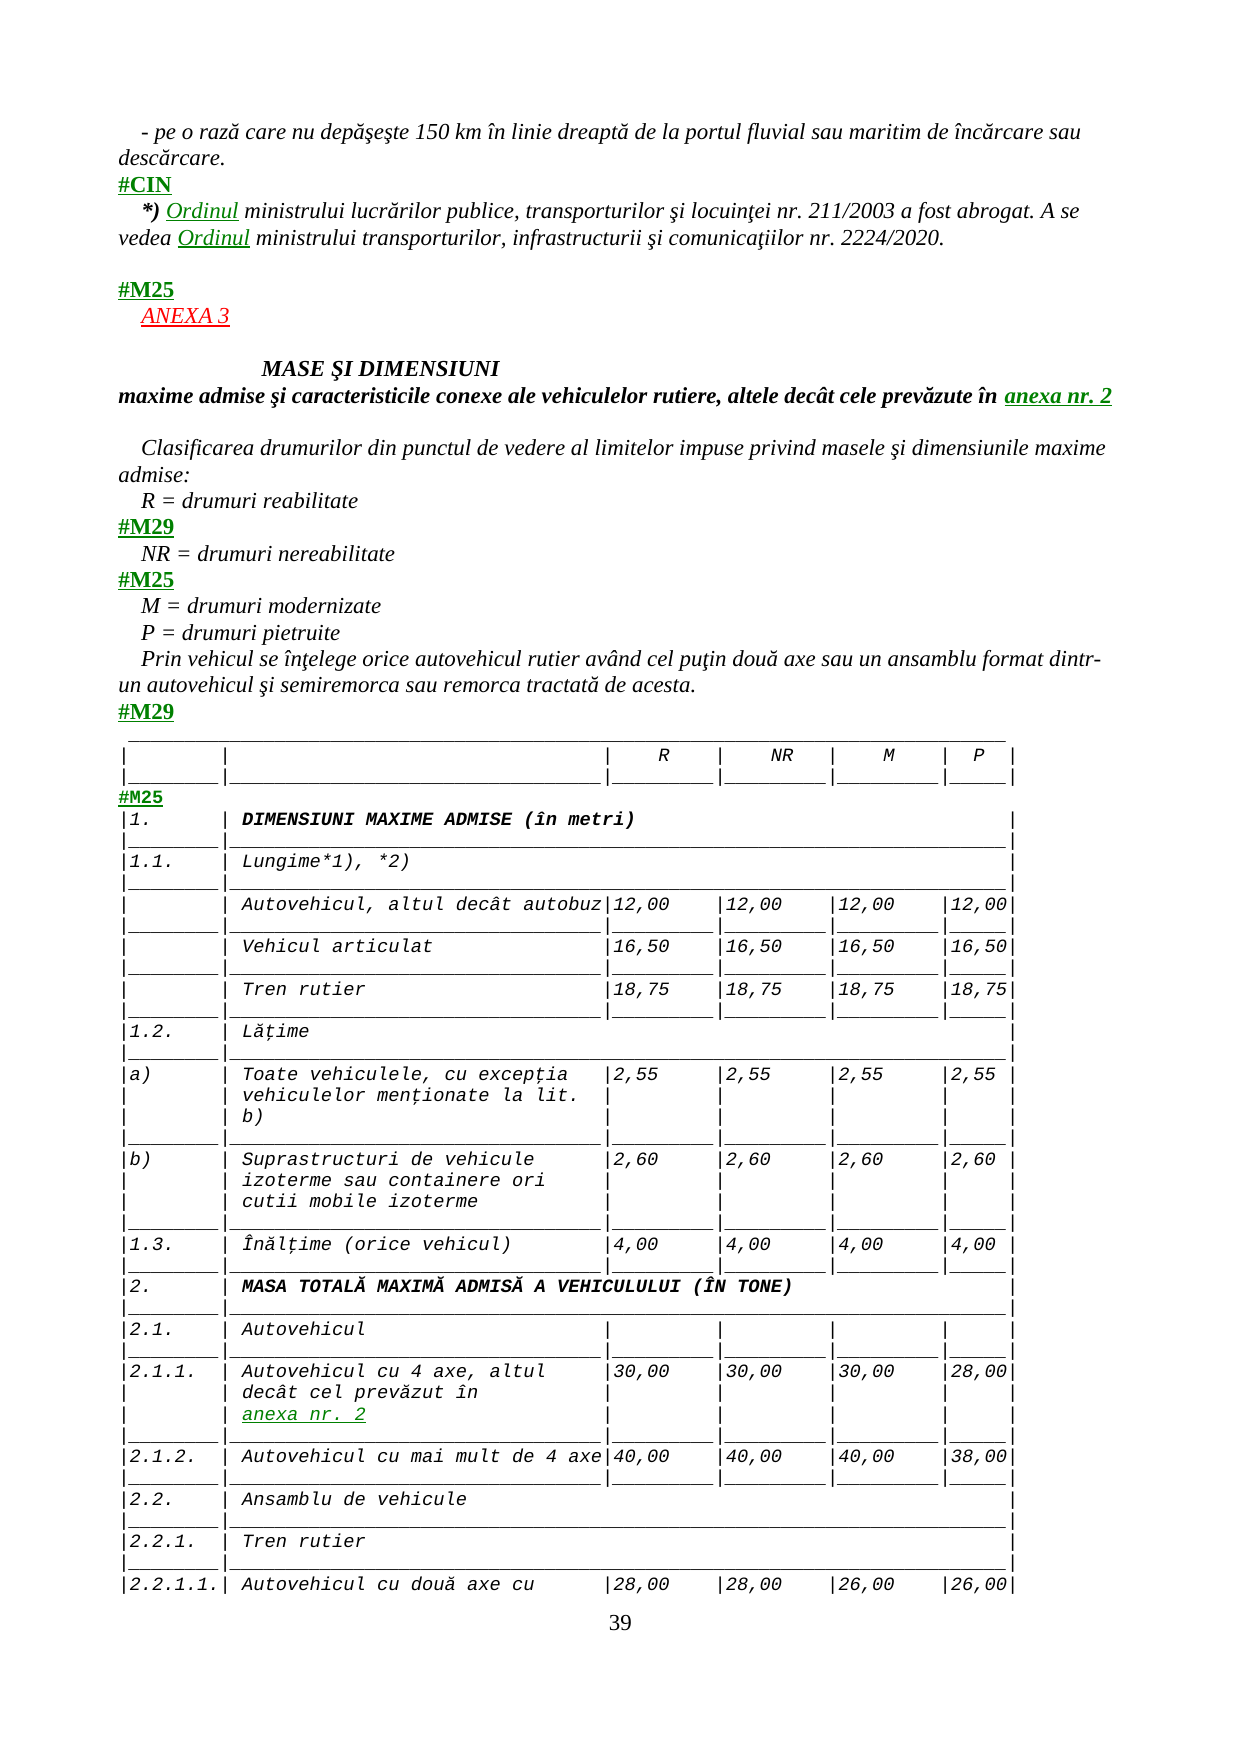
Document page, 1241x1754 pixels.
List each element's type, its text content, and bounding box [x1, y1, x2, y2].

text | | Tren rutier |18,75 |18,75 |18,75 |18,75| [118, 979, 1122, 1001]
text |2.1. | Autovehicul | | | | | [118, 1319, 1122, 1341]
text |________|_________________________________|_________|_________|_________|_____| [118, 1341, 1122, 1362]
text |1.2. | Lăţime | [118, 1022, 1122, 1043]
text |________|_____________________________________________________________________| [118, 1553, 1122, 1574]
text |________|_____________________________________________________________________| [118, 873, 1122, 894]
text #M25 [118, 788, 1122, 809]
text | | Vehicul articulat |16,50 |16,50 |16,50 |16,50| [118, 937, 1122, 958]
text *) Ordinul ministrului lucrărilor publice, transporturilor şi locuinţei nr. 211/2003 a fost abrogat. A se vedea Ordinul ministrului transporturilor, infrastructurii şi comunicaţiilor nr. 2224/2020. [118, 197, 1122, 250]
text |2.1.1. | Autovehicul cu 4 axe, altul |30,00 |30,00 |30,00 |28,00| [118, 1362, 1122, 1383]
text |________|_________________________________|_________|_________|_________|_____| [118, 1213, 1122, 1234]
text | | cutii mobile izoterme | | | | | [118, 1192, 1122, 1213]
text |1.1. | Lungime*1), *2) | [118, 852, 1122, 873]
text ______________________________________________________________________________ [118, 724, 1122, 746]
text |________|_________________________________|_________|_________|_________|_____| [118, 916, 1122, 937]
text | | vehiculelor menţionate la lit. | | | | | [118, 1086, 1122, 1107]
text R = drumuri reabilitate [118, 487, 1122, 513]
text |________|_____________________________________________________________________| [118, 1043, 1122, 1064]
text #M29 [118, 513, 1122, 540]
text - pe o rază care nu depăşeşte 150 km în linie dreaptă de la portul fluvial sau maritim de încărcare sau descărcare. [118, 118, 1122, 171]
text #M25 [118, 566, 1122, 592]
text |________|_________________________________|_________|_________|_________|_____| [118, 1256, 1122, 1277]
text |a) | Toate vehiculele, cu excepţia |2,55 |2,55 |2,55 |2,55 | [118, 1064, 1122, 1086]
text |________|_________________________________|_________|_________|_________|_____| [118, 1001, 1122, 1022]
text | | anexa nr. 2 | | | | | [118, 1404, 1122, 1426]
text |________|_________________________________|_________|_________|_________|_____| [118, 1426, 1122, 1447]
text NR = drumuri nereabilitate [118, 540, 1122, 566]
text P = drumuri pietruite [118, 619, 1122, 645]
text |________|_____________________________________________________________________| [118, 1298, 1122, 1319]
text |________|_____________________________________________________________________| [118, 1511, 1122, 1532]
text |________|_____________________________________________________________________| [118, 831, 1122, 852]
text | | b) | | | | | [118, 1107, 1122, 1128]
text | | Autovehicul, altul decât autobuz|12,00 |12,00 |12,00 |12,00| [118, 894, 1122, 916]
text |2.2. | Ansamblu de vehicule | [118, 1489, 1122, 1511]
text maxime admise şi caracteristicile conexe ale vehiculelor rutiere, altele decât cele prevăzute în anexa nr. 2 [118, 382, 1122, 408]
text |1. | DIMENSIUNI MAXIME ADMISE (în metri) | [118, 809, 1122, 831]
text |________|_________________________________|_________|_________|_________|_____| [118, 767, 1122, 788]
text |2.2.1. | Tren rutier | [118, 1532, 1122, 1553]
text |________|_________________________________|_________|_________|_________|_____| [118, 1128, 1122, 1149]
text |2.1.2. | Autovehicul cu mai mult de 4 axe|40,00 |40,00 |40,00 |38,00| [118, 1447, 1122, 1468]
text Prin vehicul se înţelege orice autovehicul rutier având cel puţin două axe sau un ansamblu format dintr-un autovehicul şi semiremorca sau remorca tractată de acesta. [118, 645, 1122, 698]
text | | decât cel prevăzut în | | | | | [118, 1383, 1122, 1404]
text MASE ŞI DIMENSIUNI [118, 355, 1122, 382]
text #M25 [118, 276, 1122, 303]
text Clasificarea drumurilor din punctul de vedere al limitelor impuse privind masele şi dimensiunile maxime admise: [118, 434, 1122, 487]
text |________|_________________________________|_________|_________|_________|_____| [118, 958, 1122, 979]
text |________|_________________________________|_________|_________|_________|_____| [118, 1468, 1122, 1489]
text |b) | Suprastructuri de vehicule |2,60 |2,60 |2,60 |2,60 | [118, 1149, 1122, 1171]
text ANEXA 3 [118, 303, 1122, 329]
text | | | R | NR | M | P | [118, 746, 1122, 767]
text #M29 [118, 698, 1122, 724]
text |2.2.1.1.| Autovehicul cu două axe cu |28,00 |28,00 |26,00 |26,00| [118, 1574, 1122, 1596]
text |1.3. | Înălţime (orice vehicul) |4,00 |4,00 |4,00 |4,00 | [118, 1234, 1122, 1256]
text M = drumuri modernizate [118, 592, 1122, 619]
text |2. | MASA TOTALĂ MAXIMĂ ADMISĂ A VEHICULULUI (ÎN TONE) | [118, 1277, 1122, 1298]
text | | izoterme sau containere ori | | | | | [118, 1171, 1122, 1192]
text #CIN [118, 171, 1122, 197]
